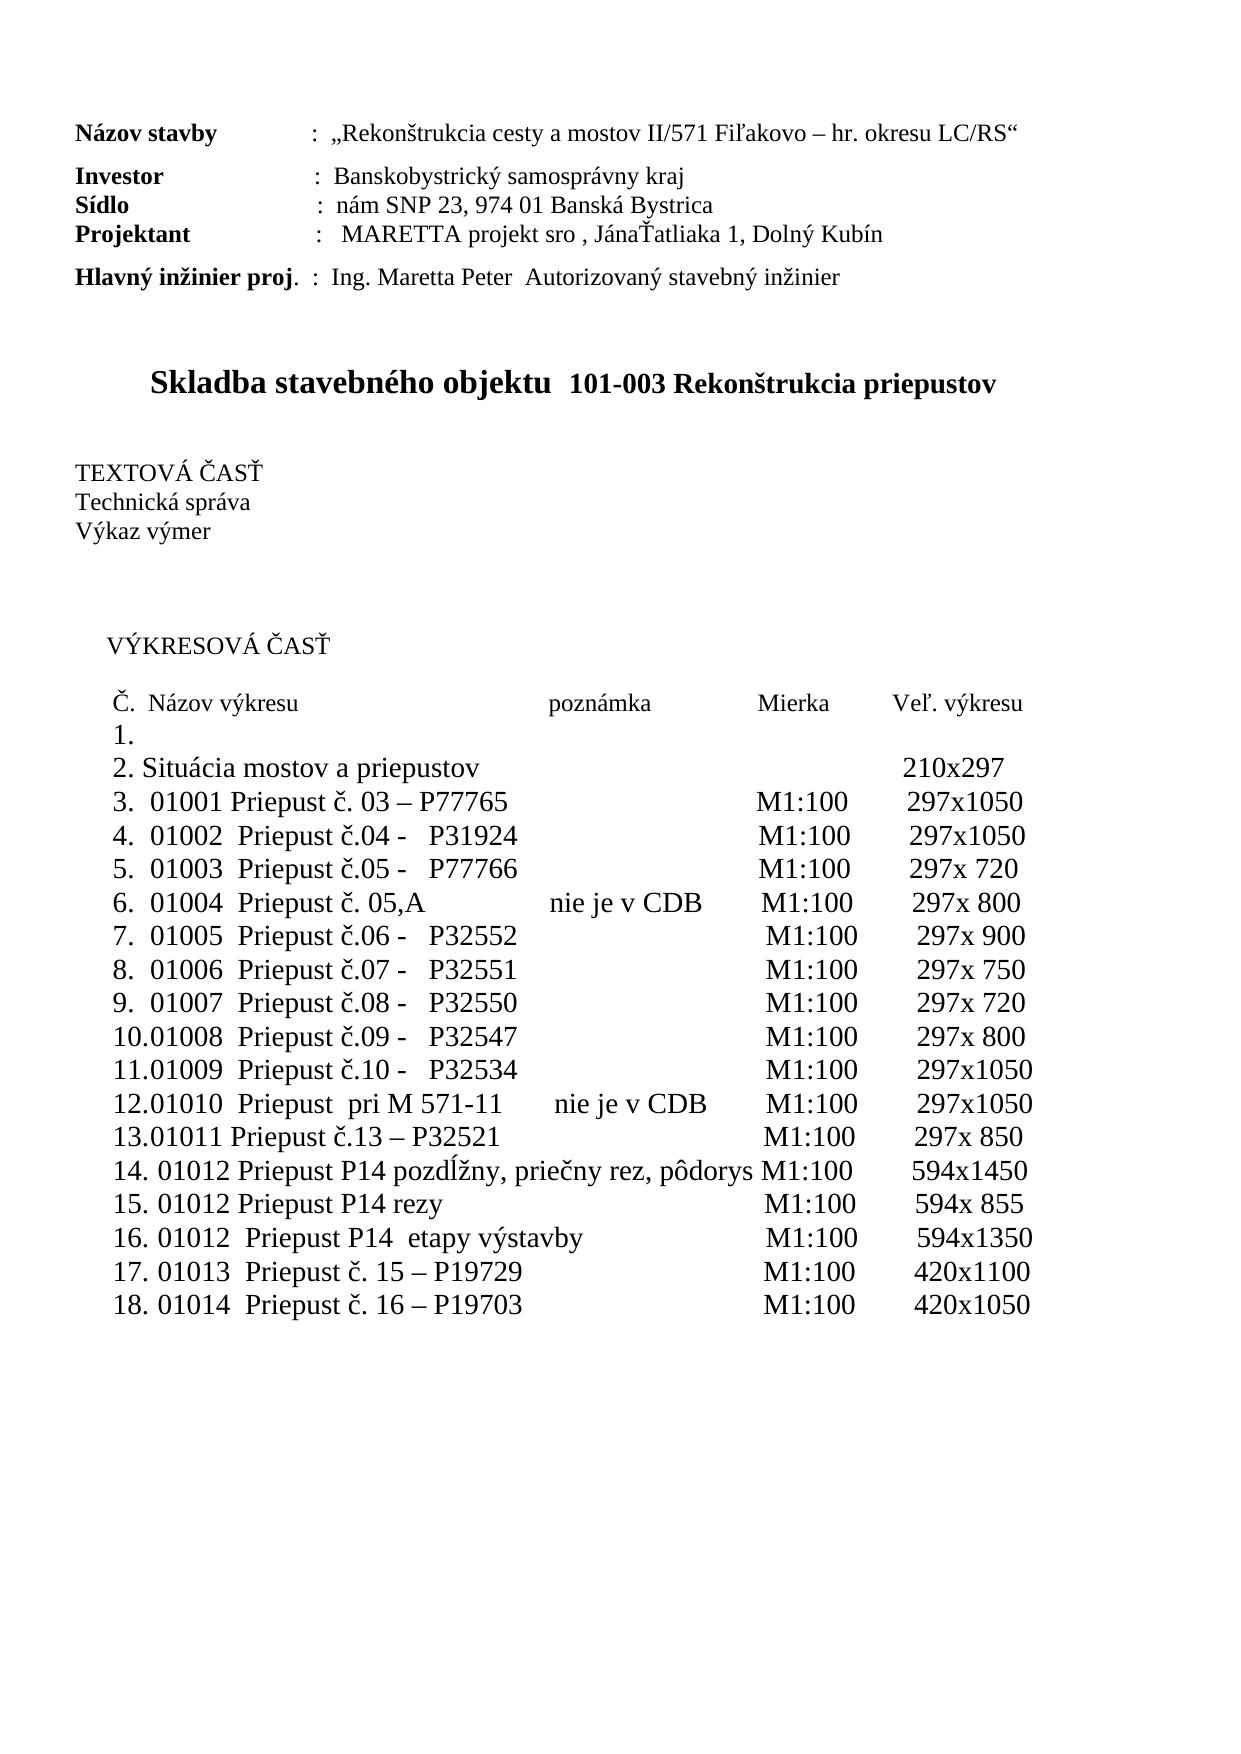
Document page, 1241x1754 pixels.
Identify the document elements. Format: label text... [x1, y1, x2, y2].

list 01014 Priepust č. 16 – P19703 M1:100 420x1050 [112, 1287, 1165, 1321]
list 01001 Priepust č. 03 – P77765 M1:100 297x1050 [112, 784, 1165, 818]
list 01010 Priepust pri M 571-11 nie je v CDB M1:100 297x1050 [112, 1086, 1165, 1119]
list 01002 Priepust č.04 - P31924 M1:100 297x1050 [112, 818, 1165, 851]
text VÝKRESOVÁ ČASŤ [75, 631, 1165, 659]
list 01012 Priepust P14 etapy výstavby M1:100 594x1350 [112, 1220, 1165, 1254]
list 01005 Priepust č.06 - P32552 M1:100 297x 900 [112, 918, 1165, 952]
text Projektant : MARETTA projekt sro , JánaŤatliaka 1, Dolný Kubín [75, 219, 1165, 247]
text TEXTOVÁ ČASŤ [75, 458, 1165, 487]
list 01008 Priepust č.09 - P32547 M1:100 297x 800 [112, 1019, 1165, 1052]
list 01011 Priepust č.13 – P32521 M1:100 297x 850 [112, 1119, 1165, 1153]
list 01004 Priepust č. 05,A nie je v CDB M1:100 297x 800 [112, 885, 1165, 918]
list 01003 Priepust č.05 - P77766 M1:100 297x 720 [112, 851, 1165, 885]
text 2. Situácia mostov a priepustov 210x297 [75, 751, 1165, 784]
list 01013 Priepust č. 15 – P19729 M1:100 420x1100 [112, 1254, 1165, 1287]
text Sídlo : nám SNP 23, 974 01 Banská Bystrica [75, 190, 1165, 219]
list 01012 Priepust P14 rezy M1:100 594x 855 [112, 1187, 1165, 1220]
text 1. [75, 717, 1165, 751]
list 01007 Priepust č.08 - P32550 M1:100 297x 720 [112, 985, 1165, 1019]
text Názov stavby : „Rekonštrukcia cesty a mostov II/571 Fiľakovo – hr. okresu LC/RS“ [75, 118, 1165, 147]
text Č. Názov výkresu poznámka Mierka Veľ. výkresu [75, 688, 1165, 717]
text Investor : Banskobystrický samosprávny kraj [75, 161, 1165, 190]
list 01012 Priepust P14 pozdĺžny, priečny rez, pôdorys M1:100 594x1450 [112, 1153, 1165, 1187]
text Hlavný inžinier proj. : Ing. Maretta Peter Autorizovaný stavebný inžinier [75, 262, 1165, 291]
text Skladba stavebného objektu 101-003 Rekonštrukcia priepustov [75, 362, 1165, 401]
list 01009 Priepust č.10 - P32534 M1:100 297x1050 [112, 1052, 1165, 1086]
list 01006 Priepust č.07 - P32551 M1:100 297x 750 [112, 952, 1165, 985]
text Technická správa [75, 487, 1165, 516]
text Výkaz výmer [75, 516, 1165, 544]
